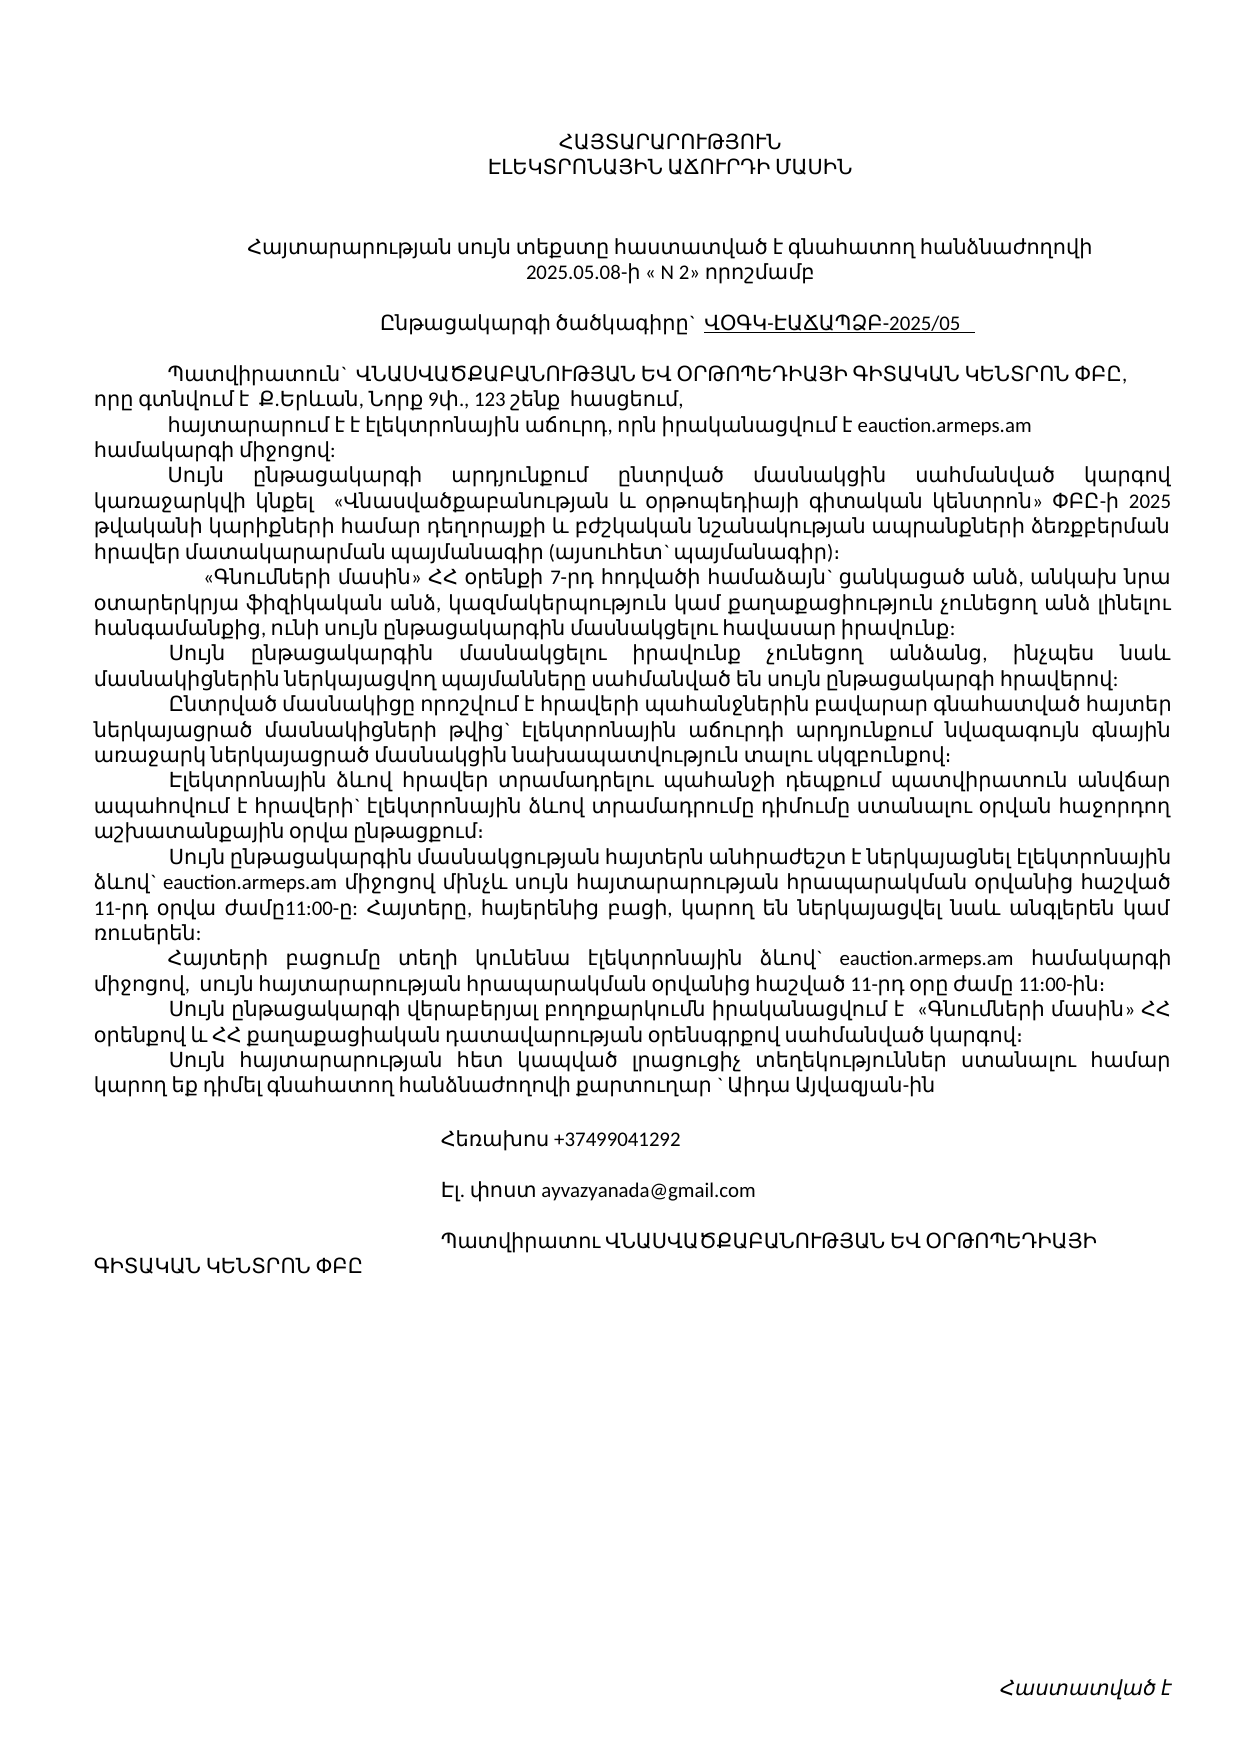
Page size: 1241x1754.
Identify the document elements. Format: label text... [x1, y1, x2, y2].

text Պատվիրատու ՎՆԱՍՎԱԾՔԱԲԱՆՈՒԹՅԱՆ ԵՎ ՕՐԹՈՊԵԴԻԱՅԻ ԳԻՏԱԿԱՆ ԿԵՆՏՐՈՆ ՓԲԸ [94, 1228, 1171, 1279]
text ԷԼԵԿՏՐՈՆԱՅԻՆ ԱՃՈՒՐԴԻ ՄԱՍԻՆ [94, 154, 1171, 180]
text Հայտարարության սույն տեքստը հաստատված է գնահատող հանձնաժողովի [94, 234, 1171, 259]
text Սույն հայտարարության հետ կապված լրացուցիչ տեղեկություններ ստանալու համար կարող եք դիմել գնահատող հանձնաժողովի քարտուղար ` Աիդա Այվազյան-ին [94, 1047, 1171, 1098]
text Սույն ընթացակարգի արդյունքում ընտրված մասնակցին սահմանված կարգով կառաջարկվի կնքել «Վնասվածքաբանության և օրթոպեդիայի գիտական կենտրոն» ՓԲԸ-ի 2025 թվականի կարիքների համար դեղորայքի և բժշկական նշանակության ապրանքների ձեռքբերման հրավեր մատակարարման պայմանագիր (այսուհետ` պայմանագիր)։ [94, 463, 1171, 564]
text ՀԱՅՏԱՐԱՐՈՒԹՅՈՒՆ [94, 129, 1171, 154]
text «Գնումների մասին» ՀՀ օրենքի 7-րդ հոդվածի համաձայն` ցանկացած անձ, անկախ նրա օտարերկրյա ֆիզիկական անձ, կազմակերպություն կամ քաղաքացիություն չունեցող անձ լինելու հանգամանքից, ունի սույն ընթացակարգին մասնակցելու հավասար իրավունք: [94, 564, 1171, 641]
text Ընտրված մասնակիցը որոշվում է հրավերի պահանջներին բավարար գնահատված հայտեր ներկայացրած մասնակիցների թվից` էլեկտրոնային աճուրդի արդյունքում նվազագույն գնային առաջարկ ներկայացրած մասնակցին նախապատվություն տալու սկզբունքով։ [94, 691, 1171, 768]
text հայտարարում է է էլեկտրոնային աճուրդ, որն իրականացվում է eauction.armeps.am համակարգի միջոցով: [94, 412, 1171, 463]
text Սույն ընթացակարգին մասնակցության հայտերն անհրաժեշտ է ներկայացնել էլեկտրոնային ձևով` eauction.armeps.am միջոցով մինչև սույն հայտարարության հրապարակման օրվանից հաշված 11-րդ օրվա ժամը11:00-ը: Հայտերը, հայերենից բացի, կարող են ներկայացվել նաև անգլերեն կամ ռուսերեն: [94, 844, 1171, 946]
text 2025.05.08 -ի « N 2» որոշմամբ [94, 259, 1171, 285]
text Սույն ընթացակարգի վերաբերյալ բողոքարկումն իրականացվում է «Գնումների մասին» ՀՀ օրենքով և ՀՀ քաղաքացիական դատավարության օրենսգրքով սահմանված կարգով։ [94, 996, 1171, 1047]
text Հեռախոս +37499041292 [94, 1126, 1171, 1152]
text Հայտերի բացումը տեղի կունենա էլեկտրոնային ձևով` eauction.armeps.am համակարգի միջոցով, սույն հայտարարության հրապարակման օրվանից հաշված 11-րդ օրը ժամը 11:00-ին։ [94, 946, 1171, 996]
text Պատվիրատուն` ՎՆԱՍՎԱԾՔԱԲԱՆՈՒԹՅԱՆ ԵՎ ՕՐԹՈՊԵԴԻԱՅԻ ԳԻՏԱԿԱՆ ԿԵՆՏՐՈՆ ՓԲԸ, որը գտնվում է Ք.Երևան, Նորք 9փ., 123 շենք հասցեում, [94, 361, 1171, 412]
text Էլ. փոստ ayvazyanada@gmail.com [94, 1177, 1171, 1203]
text Սույն ընթացակարգին մասնակցելու իրավունք չունեցող անձանց, ինչպես նաև մասնակիցներին ներկայացվող պայմանները սահմանված են սույն ընթացակարգի հրավերով: [94, 641, 1171, 691]
text Ընթացակարգի ծածկագիրը` ՎՕԳԿ-ԷԱՃԱՊՁԲ-2025/05 [94, 310, 1171, 336]
text Էլեկտրոնային ձևով հրավեր տրամադրելու պահանջի դեպքում պատվիրատուն անվճար ապահովում է հրավերի` էլեկտրոնային ձևով տրամադրումը դիմումը ստանալու օրվան հաջորդող աշխատանքային օրվա ընթացքում։ [94, 768, 1171, 844]
text Հաստատված է [94, 1675, 1171, 1701]
